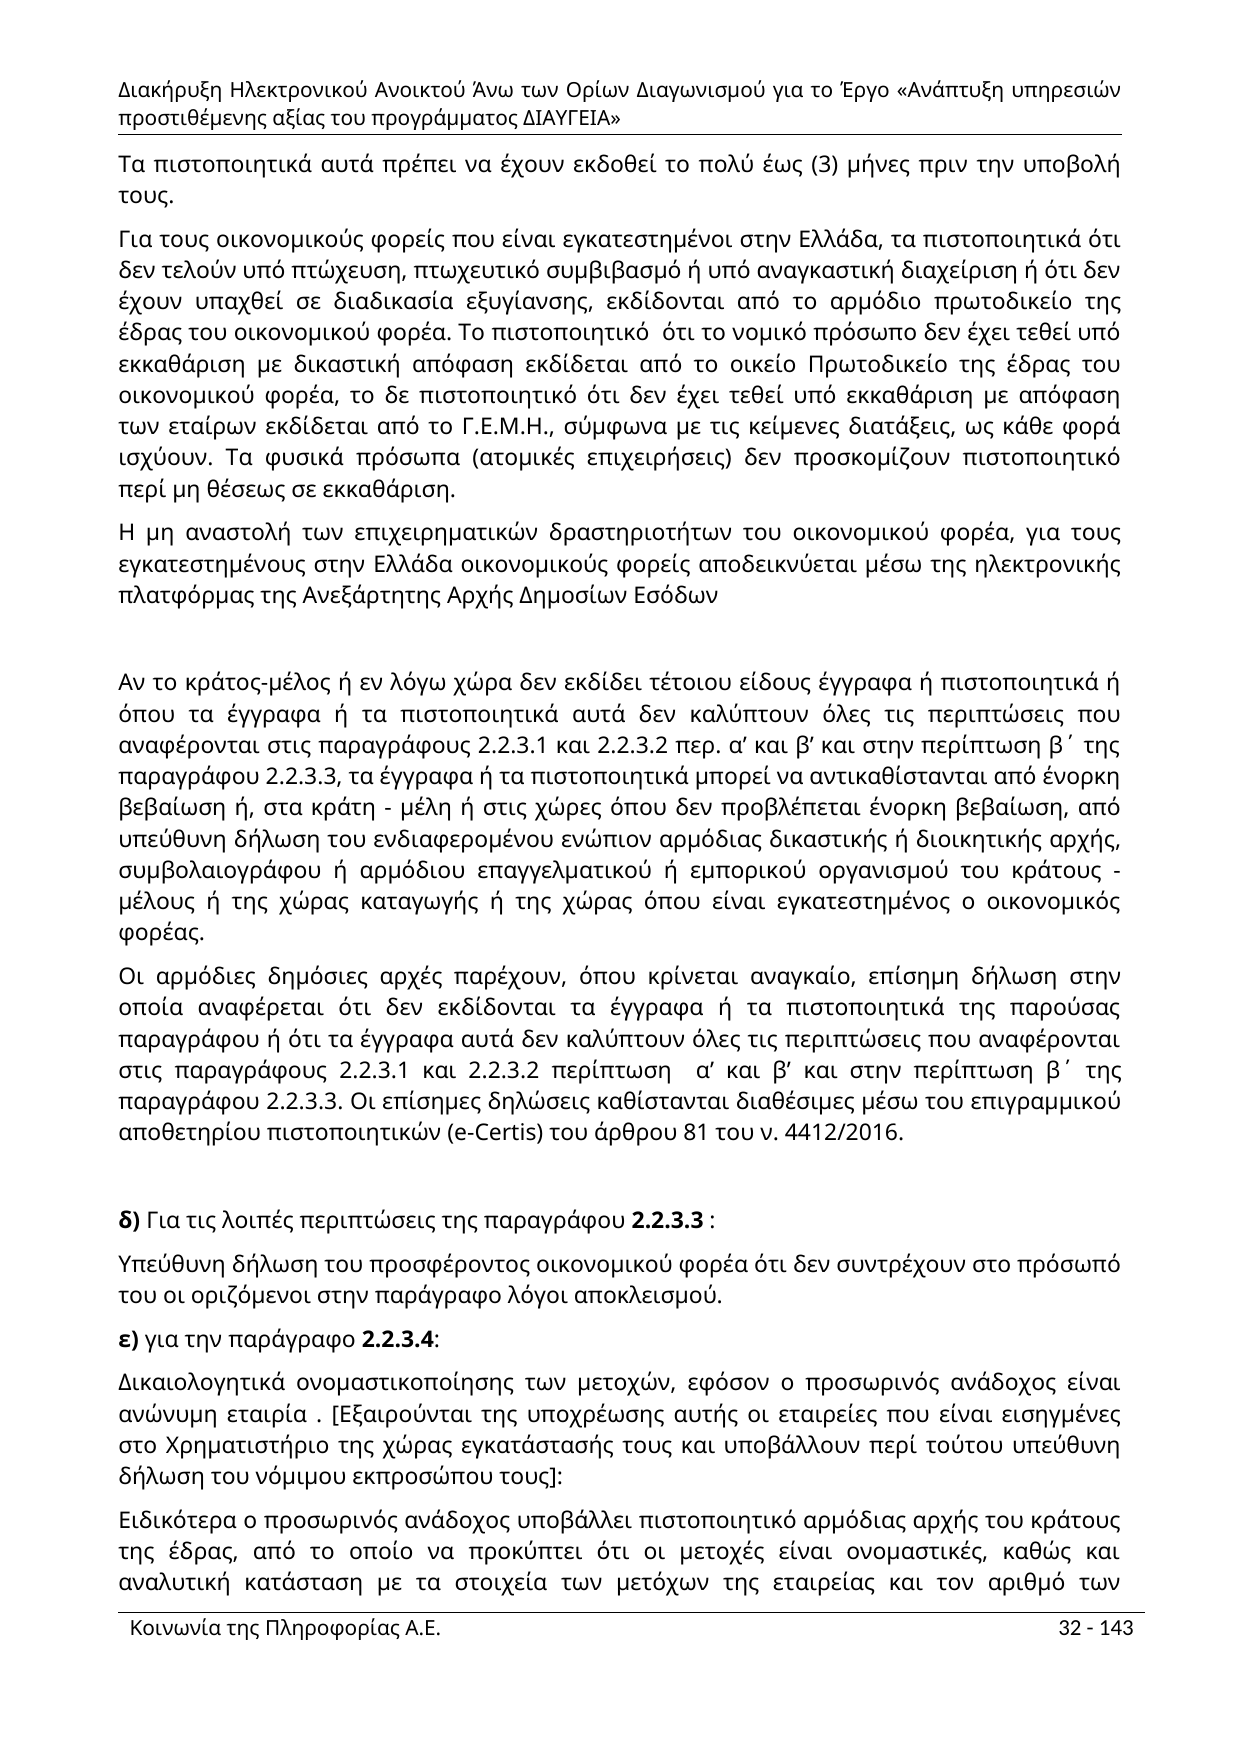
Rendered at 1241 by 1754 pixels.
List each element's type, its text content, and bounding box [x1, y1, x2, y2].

text Αν το κράτος-μέλος ή εν λόγω χώρα δεν εκδίδει τέτοιου είδους έγγραφα ή πιστοποιητικά ή όπου τα έγγραφα ή τα πιστοποιητικά αυτά δεν καλύπτουν όλες τις περιπτώσεις που αναφέρονται στις παραγράφους 2.2.3.1 και 2.2.3.2 περ. α’ και β’ και στην περίπτωση β΄ της παραγράφου 2.2.3.3, τα έγγραφα ή τα πιστοποιητικά μπορεί να αντικαθίστανται από ένορκη βεβαίωση ή, στα κράτη - μέλη ή στις χώρες όπου δεν προβλέπεται ένορκη βεβαίωση, από υπεύθυνη δήλωση του ενδιαφερομένου ενώπιον αρμόδιας δικαστικής ή διοικητικής αρχής, συμβολαιογράφου ή αρμόδιου επαγγελματικού ή εμπορικού οργανισμού του κράτους - μέλους ή της χώρας καταγωγής ή της χώρας όπου είναι εγκατεστημένος ο οικονομικός φορέας. [118, 666, 1122, 947]
text Για τους οικονομικούς φορείς που είναι εγκατεστημένοι στην Ελλάδα, τα πιστοποιητικά ότι δεν τελούν υπό πτώχευση, πτωχευτικό συμβιβασμό ή υπό αναγκαστική διαχείριση ή ότι δεν έχουν υπαχθεί σε διαδικασία εξυγίανσης, εκδίδονται από το αρμόδιο πρωτοδικείο της έδρας του οικονομικού φορέα. Το πιστοποιητικό ότι το νομικό πρόσωπο δεν έχει τεθεί υπό εκκαθάριση με δικαστική απόφαση εκδίδεται από το οικείο Πρωτοδικείο της έδρας του οικονομικού φορέα, το δε πιστοποιητικό ότι δεν έχει τεθεί υπό εκκαθάριση με απόφαση των εταίρων εκδίδεται από το Γ.Ε.Μ.Η., σύμφωνα με τις κείμενες διατάξεις, ως κάθε φορά ισχύουν. Τα φυσικά πρόσωπα (ατομικές επιχειρήσεις) δεν προσκομίζουν πιστοποιητικό περί μη θέσεως σε εκκαθάριση. [118, 222, 1122, 504]
text ε) για την παράγραφο 2.2.3.4: [118, 1322, 1122, 1354]
text Η μη αναστολή των επιχειρηματικών δραστηριοτήτων του οικονομικού φορέα, για τους εγκατεστημένους στην Ελλάδα οικονομικούς φορείς αποδεικνύεται μέσω της ηλεκτρονικής πλατφόρμας της Ανεξάρτητης Αρχής Δημοσίων Εσόδων [118, 516, 1122, 610]
text Δικαιολογητικά ονομαστικοποίησης των μετοχών, εφόσον ο προσωρινός ανάδοχος είναι ανώνυμη εταιρία . [Εξαιρούνται της υποχρέωσης αυτής οι εταιρείες που είναι εισηγμένες στο Χρηματιστήριο της χώρας εγκατάστασής τους και υποβάλλουν περί τούτου υπεύθυνη δήλωση του νόμιμου εκπροσώπου τους]: [118, 1366, 1122, 1491]
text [118, 1504, 1122, 1597]
text Οι αρμόδιες δημόσιες αρχές παρέχουν, όπου κρίνεται αναγκαίο, επίσημη δήλωση στην οποία αναφέρεται ότι δεν εκδίδονται τα έγγραφα ή τα πιστοποιητικά της παρούσας παραγράφου ή ότι τα έγγραφα αυτά δεν καλύπτουν όλες τις περιπτώσεις που αναφέρονται στις παραγράφους 2.2.3.1 και 2.2.3.2 περίπτωση α’ και β’ και στην περίπτωση β΄ της παραγράφου 2.2.3.3. Οι επίσημες δηλώσεις καθίστανται διαθέσιμες μέσω του επιγραμμικού αποθετηρίου πιστοποιητικών (e-Certis) του άρθρου 81 του ν. 4412/2016. [118, 960, 1122, 1147]
text Υπεύθυνη δήλωση του προσφέροντος οικονομικού φορέα ότι δεν συντρέχουν στο πρόσωπό του οι οριζόμενοι στην παράγραφο λόγοι αποκλεισμού. [118, 1247, 1122, 1310]
text δ) Για τις λοιπές περιπτώσεις της παραγράφου 2.2.3.3 : [118, 1204, 1122, 1235]
text Τα πιστοποιητικά αυτά πρέπει να έχουν εκδοθεί το πολύ έως (3) μήνες πριν την υποβολή τους. [118, 147, 1122, 210]
